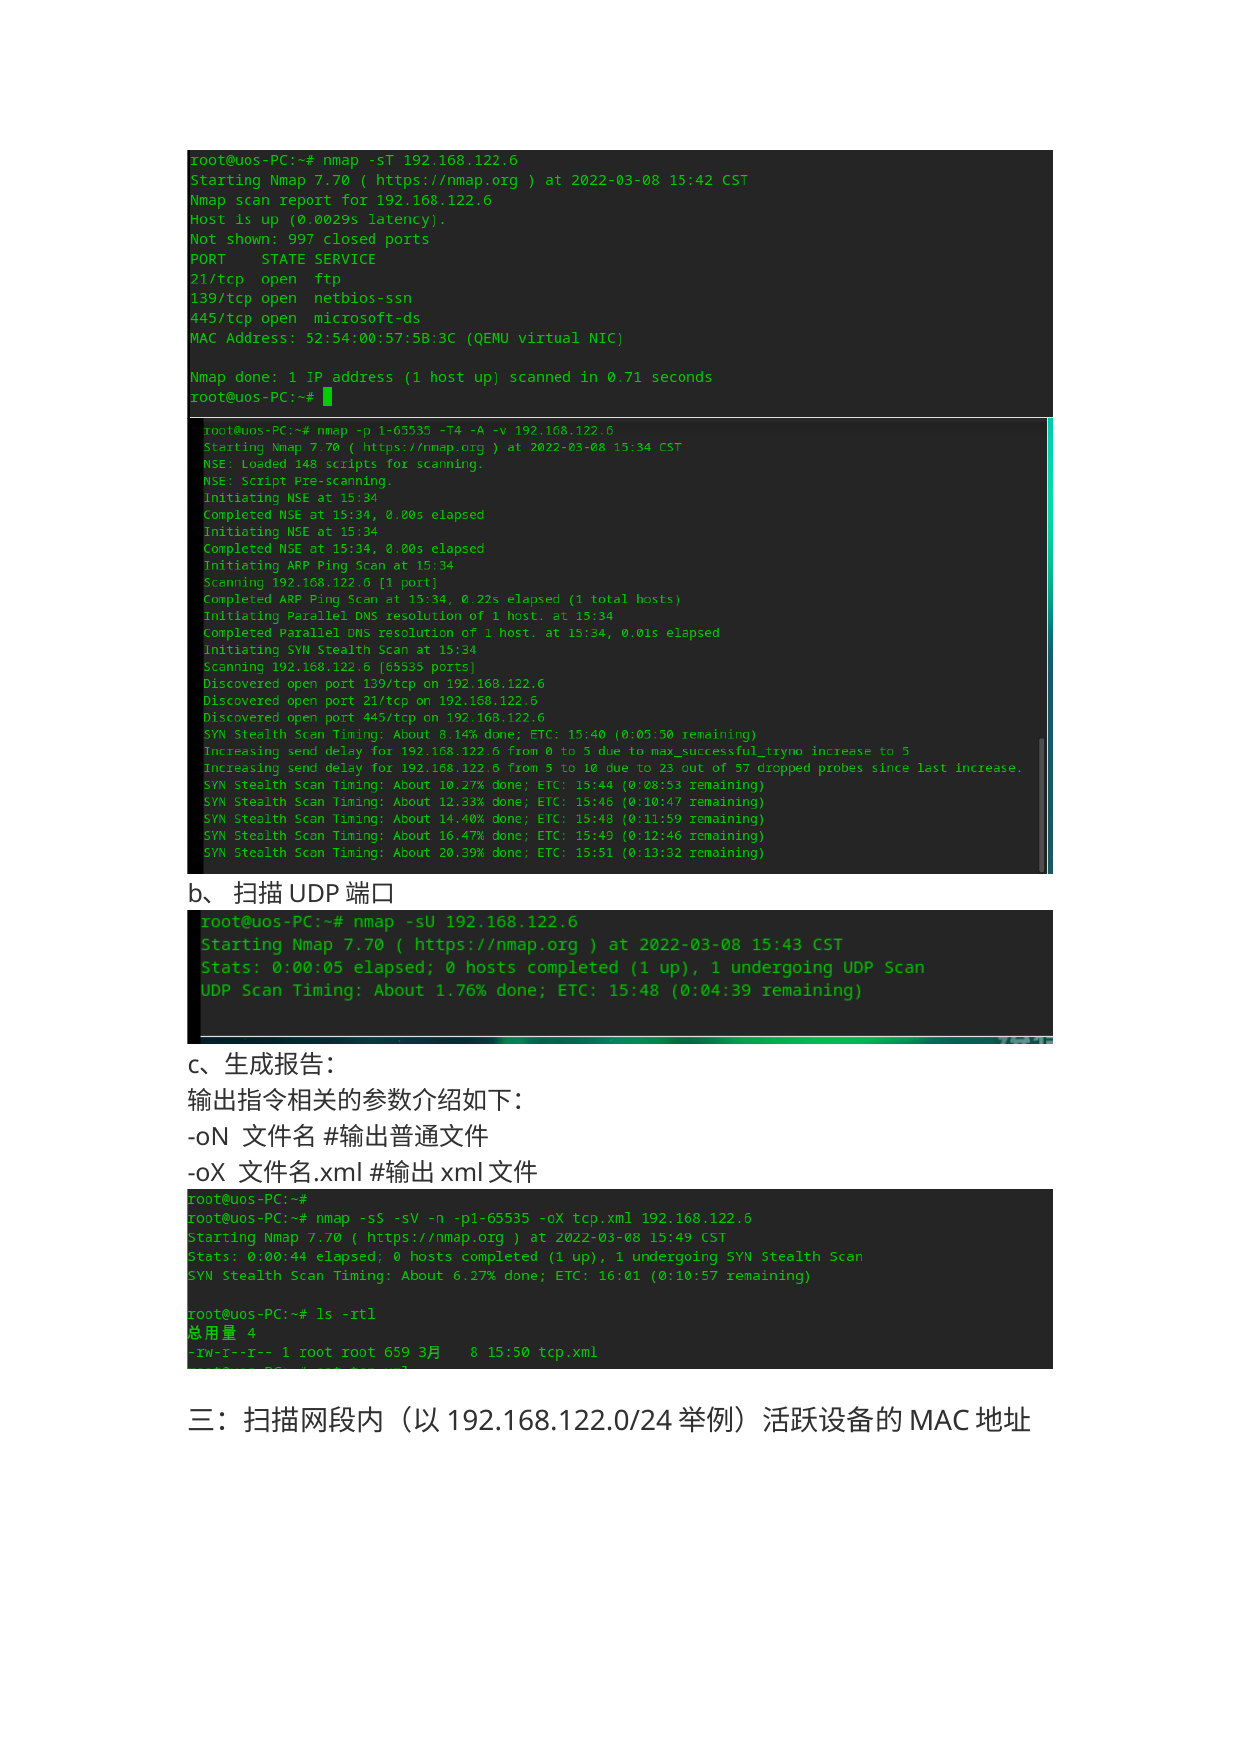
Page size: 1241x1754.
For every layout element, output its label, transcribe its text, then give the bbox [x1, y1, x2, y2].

text -oX 文件名.xml #输出xml文件 [187, 1153, 1053, 1189]
text 三：扫描网段内（以192.168.122.0/24举例）活跃设备的MAC地址 [187, 1397, 1053, 1438]
text b、 扫描UDP端口 [187, 874, 1053, 910]
picture [187, 1189, 1053, 1369]
picture [187, 910, 1053, 1044]
text 输出指令相关的参数介绍如下： [187, 1080, 1053, 1117]
text c、生成报告： [187, 1044, 1053, 1080]
picture [187, 150, 1053, 874]
text -oN 文件名 #输出普通文件 [187, 1117, 1053, 1153]
